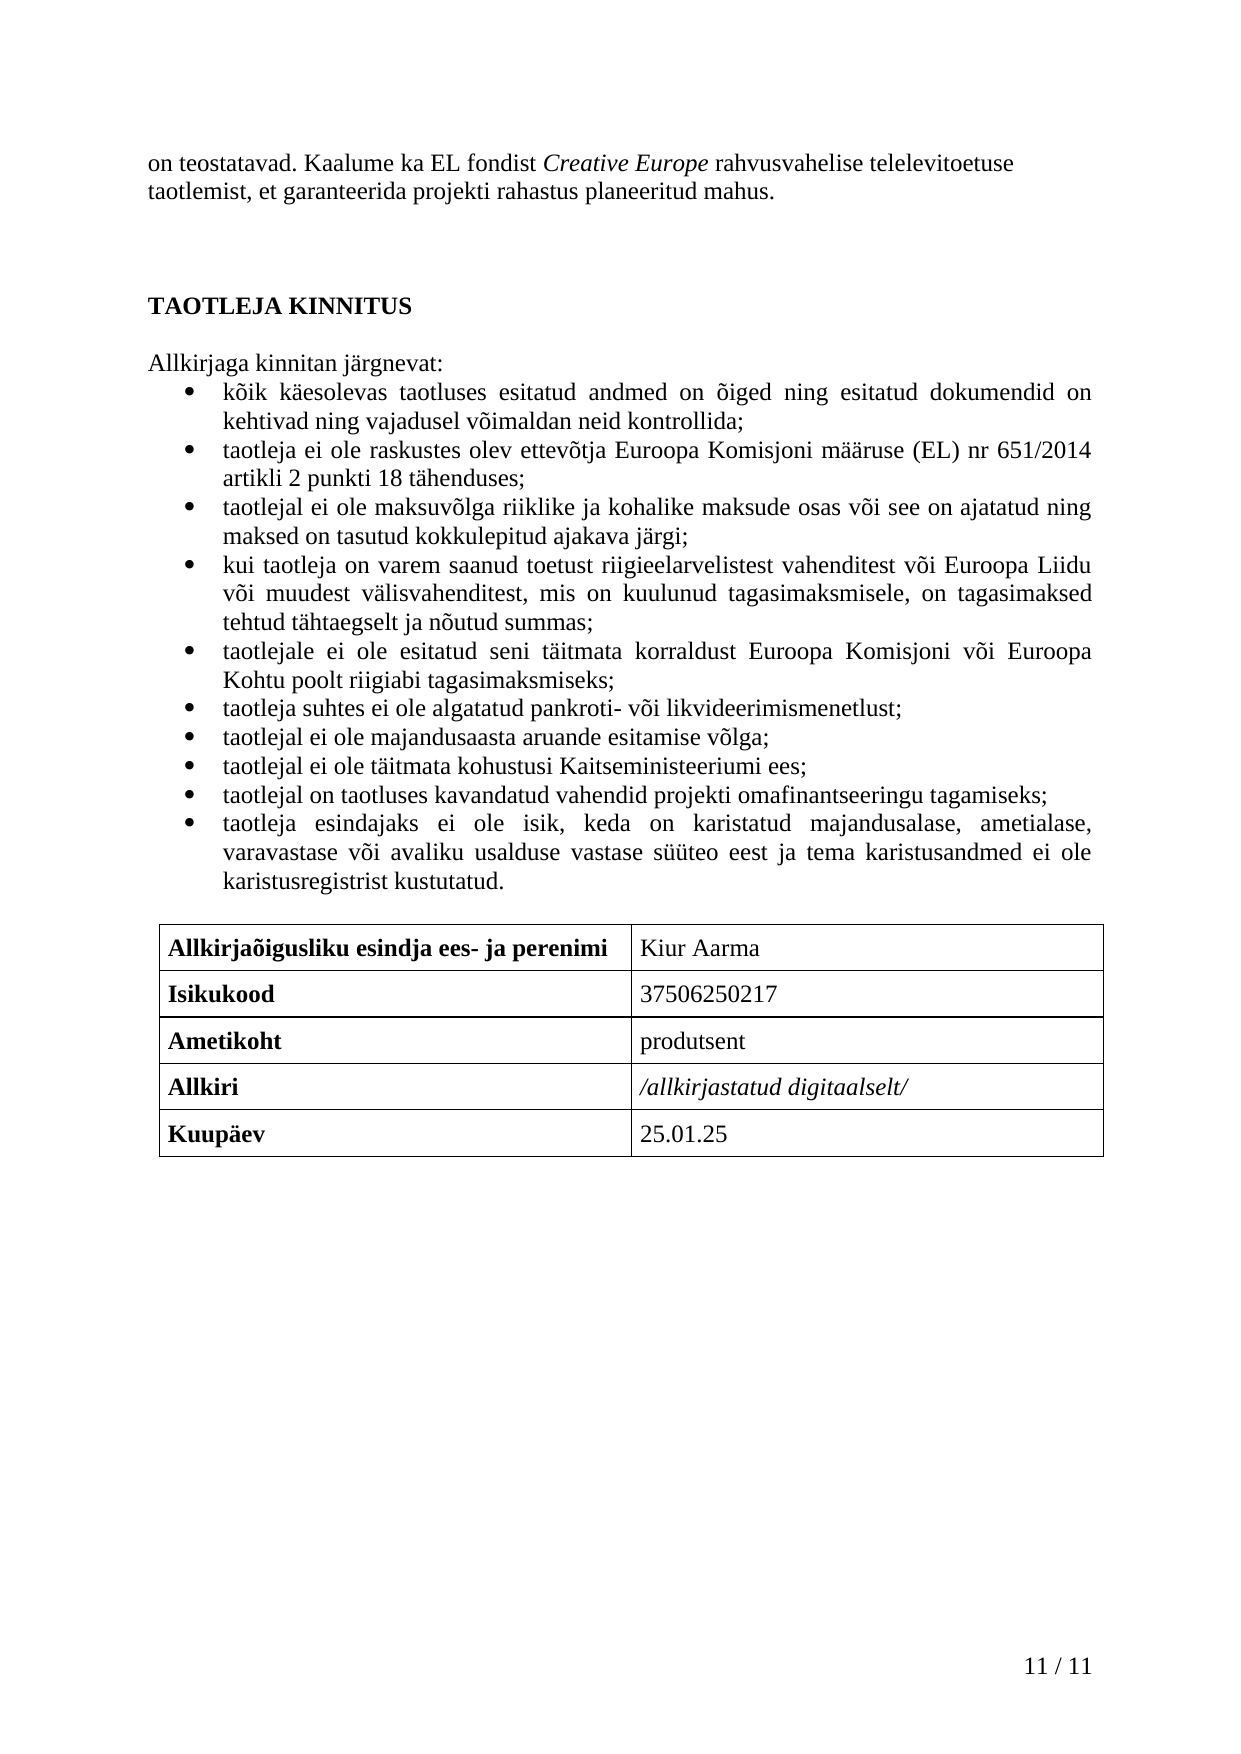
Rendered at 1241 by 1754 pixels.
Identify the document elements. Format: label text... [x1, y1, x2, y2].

text Allkirjaga kinnitan järgnevat: [148, 348, 1093, 377]
table_header Kiur Aarma [632, 925, 1103, 970]
table_cell produtsent [632, 1018, 1103, 1063]
table_header Allkirjaõigusliku esindja ees- ja perenimi [160, 925, 631, 970]
list taotlejal ei ole maksuvõlga riiklike ja kohalike maksude osas või see on ajatatud ning maksed on tasutud kokkulepitud ajakava järgi; [185, 492, 1093, 550]
list taotlejale ei ole esitatud seni täitmata korraldust Euroopa Komisjoni või Euroopa Kohtu poolt riigiabi tagasimaksmiseks; [185, 636, 1093, 693]
table_cell 37506250217 [632, 971, 1103, 1016]
list taotleja suhtes ei ole algatatud pankroti- või likvideerimismenetlust; [185, 693, 1093, 722]
list kõik käesolevas taotluses esitatud andmed on õiged ning esitatud dokumendid on kehtivad ning vajadusel võimaldan neid kontrollida; [185, 377, 1093, 435]
list kui taotleja on varem saanud toetust riigieelarvelistest vahenditest või Euroopa Liidu või muudest välisvahenditest, mis on kuulunud tagasimaksmisele, on tagasimaksed tehtud tähtaegselt ja nõutud summas; [185, 550, 1093, 636]
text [148, 148, 1093, 205]
list taotlejal ei ole majandusaasta aruande esitamise võlga; [185, 722, 1093, 751]
list taotlejal on taotluses kavandatud vahendid projekti omafinantseeringu tagamiseks; [185, 780, 1093, 808]
list taotleja esindajaks ei ole isik, keda on karistatud majandusalase, ametialase, varavastase või avaliku usalduse vastase süüteo eest ja tema karistusandmed ei ole karistusregistrist kustutatud. [185, 808, 1093, 895]
table_cell 25.01.25 [632, 1110, 1103, 1156]
text TAOTLEJA KINNITUS [148, 291, 1093, 320]
list taotleja ei ole raskustes olev ettevõtja Euroopa Komisjoni määruse (EL) nr 651/2014 artikli 2 punkti 18 tähenduses; [185, 435, 1093, 492]
table_cell Allkiri [160, 1064, 631, 1109]
table_cell /allkirjastatud digitaalselt/ [632, 1064, 1103, 1109]
table_cell Kuupäev [160, 1110, 631, 1156]
table_cell Ametikoht [160, 1018, 631, 1063]
table_cell Isikukood [160, 971, 631, 1016]
list taotlejal ei ole täitmata kohustusi Kaitseministeeriumi ees; [185, 751, 1093, 780]
